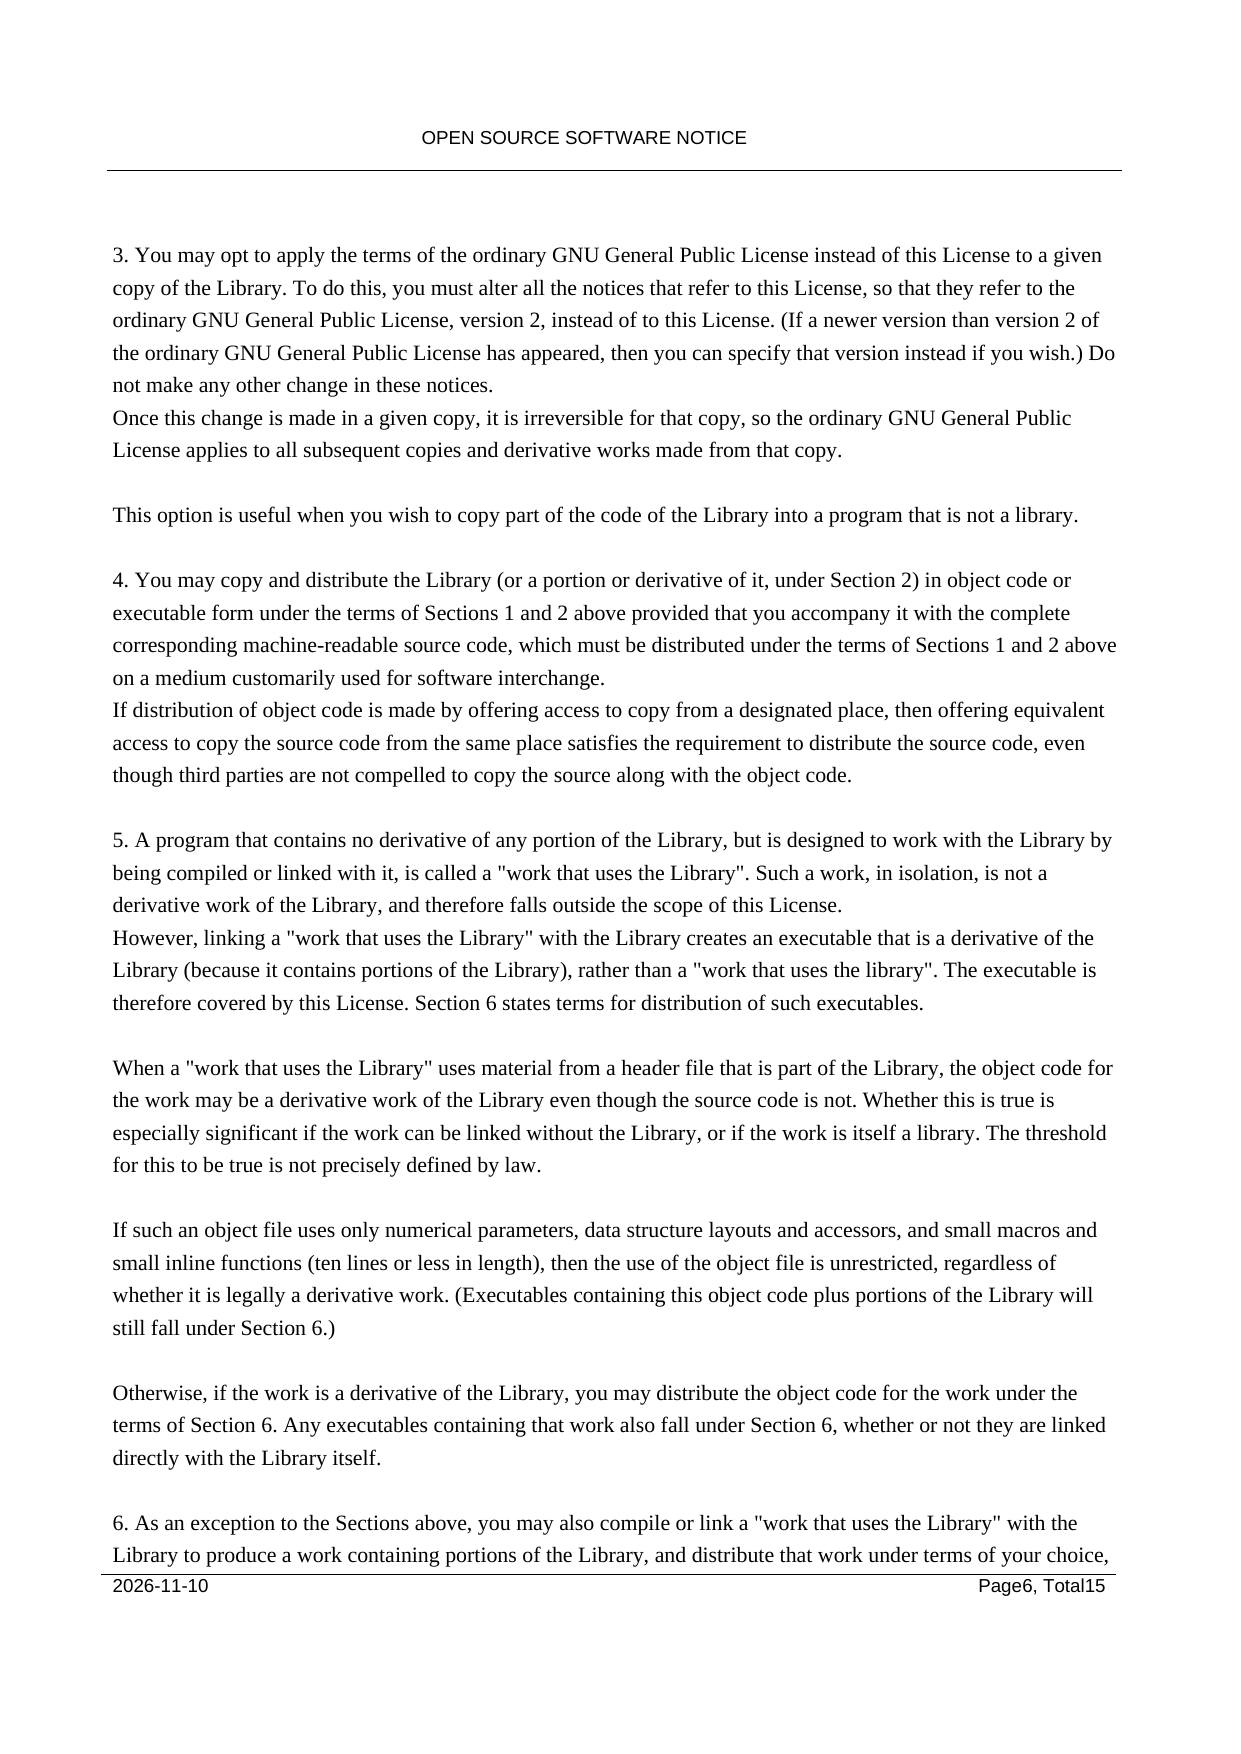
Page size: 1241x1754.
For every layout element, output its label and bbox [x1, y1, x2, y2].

text [112, 206, 1128, 1571]
